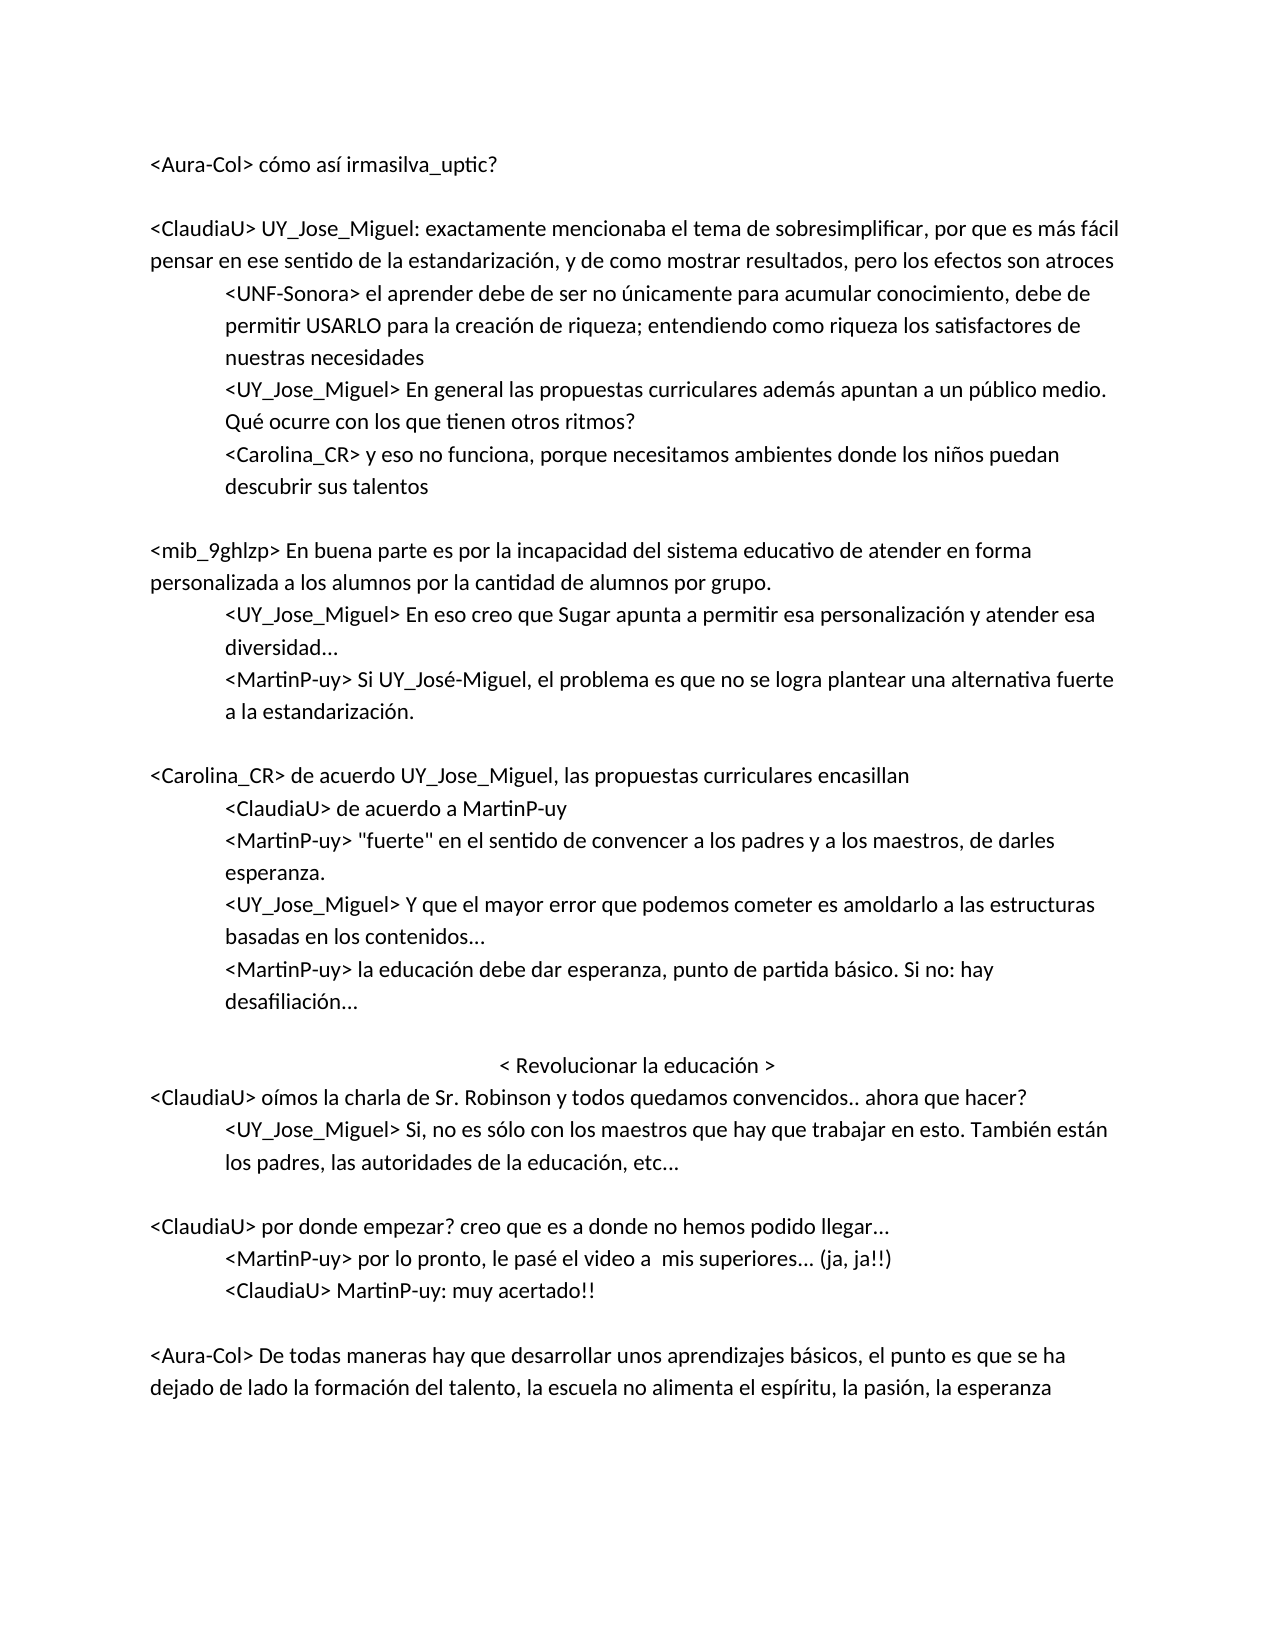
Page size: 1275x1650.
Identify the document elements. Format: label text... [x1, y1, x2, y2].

text <MartinP-uy> la educación debe dar esperanza, punto de partida básico. Si no: hay desafiliación... [225, 955, 1125, 1015]
text <ClaudiaU> oímos la charla de Sr. Robinson y todos quedamos convencidos.. ahora que hacer? [150, 1083, 1125, 1111]
text <Carolina_CR> y eso no funciona, porque necesitamos ambientes donde los niños puedan descubrir sus talentos [225, 440, 1125, 500]
text <ClaudiaU> de acuerdo a MartinP-uy [225, 794, 1125, 822]
text <Carolina_CR> de acuerdo UY_Jose_Miguel, las propuestas curriculares encasillan [150, 762, 1125, 789]
text <ClaudiaU> MartinP-uy: muy acertado!! [150, 1277, 1125, 1304]
text < Revolucionar la educación > [150, 1051, 1125, 1079]
text <Aura-Col> De todas maneras hay que desarrollar unos aprendizajes básicos, el punto es que se ha dejado de lado la formación del talento, la escuela no alimenta el espíritu, la pasión, la esperanza [150, 1341, 1125, 1401]
text <Aura-Col> cómo así irmasilva_uptic? [150, 150, 1125, 178]
text <UY_Jose_Miguel> En general las propuestas curriculares además apuntan a un público medio. Qué ocurre con los que tienen otros ritmos? [225, 375, 1125, 436]
text <mib_9ghlzp> En buena parte es por la incapacidad del sistema educativo de atender en forma personalizada a los alumnos por la cantidad de alumnos por grupo. [150, 536, 1125, 596]
text <MartinP-uy> por lo pronto, le pasé el video a mis superiores... (ja, ja!!) [150, 1244, 1125, 1272]
text <UY_Jose_Miguel> Si, no es sólo con los maestros que hay que trabajar en esto. También están los padres, las autoridades de la educación, etc... [225, 1116, 1125, 1176]
text <MartinP-uy> Si UY_José-Miguel, el problema es que no se logra plantear una alternativa fuerte a la estandarización. [225, 665, 1125, 725]
text <ClaudiaU> por donde empezar? creo que es a donde no hemos podido llegar... [150, 1212, 1125, 1240]
text <ClaudiaU> UY_Jose_Miguel: exactamente mencionaba el tema de sobresimplificar, por que es más fácil pensar en ese sentido de la estandarización, y de como mostrar resultados, pero los efectos son atroces [150, 214, 1125, 274]
text <UY_Jose_Miguel> Y que el mayor error que podemos cometer es amoldarlo a las estructuras basadas en los contenidos... [225, 890, 1125, 951]
text <MartinP-uy> "fuerte" en el sentido de convencer a los padres y a los maestros, de darles esperanza. [225, 826, 1125, 886]
text <UNF-Sonora> el aprender debe de ser no únicamente para acumular conocimiento, debe de permitir USARLO para la creación de riqueza; entendiendo como riqueza los satisfactores de nuestras necesidades [225, 279, 1125, 371]
text <UY_Jose_Miguel> En eso creo que Sugar apunta a permitir esa personalización y atender esa diversidad... [225, 601, 1125, 661]
